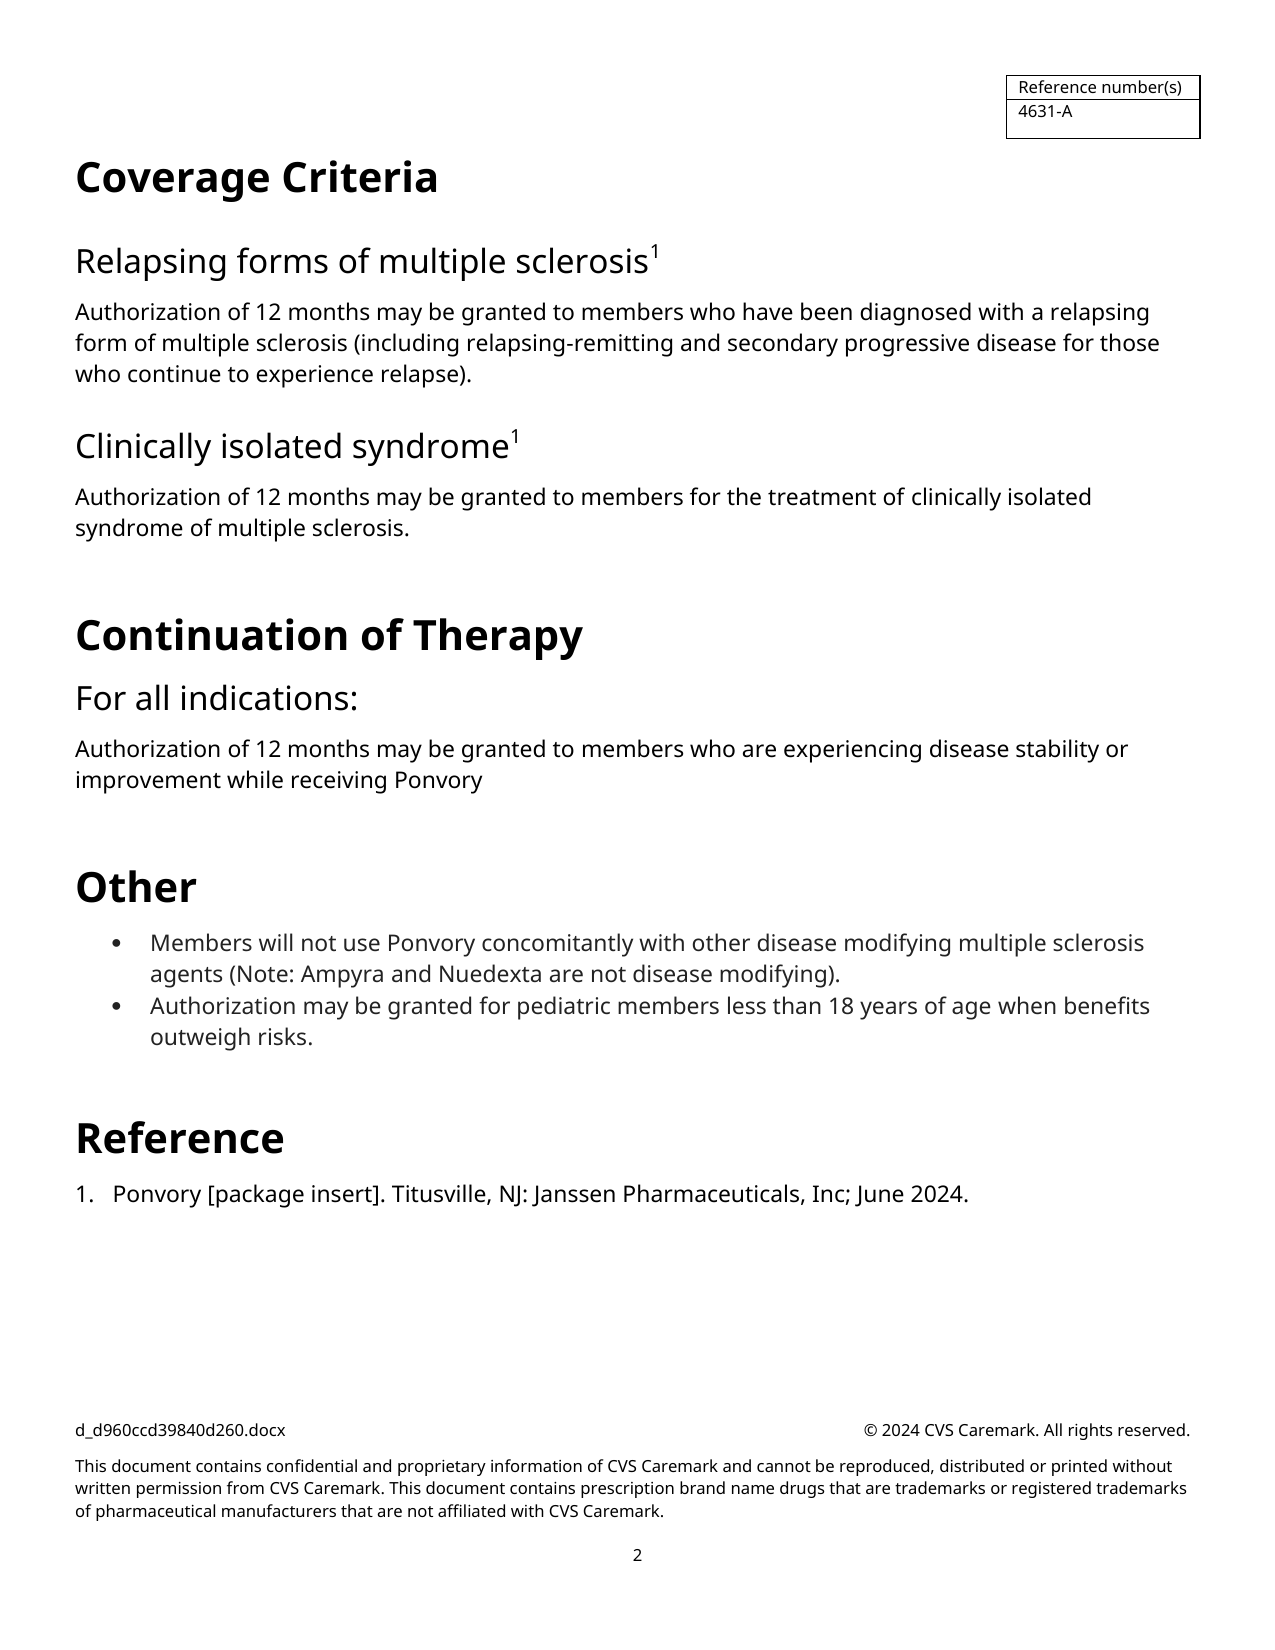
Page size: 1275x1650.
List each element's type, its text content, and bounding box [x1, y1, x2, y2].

text For all indications: [75, 675, 1200, 720]
subtitle Clinically isolated syndrome1 [75, 423, 1200, 468]
subtitle Continuation of Therapy [75, 606, 1200, 662]
subtitle Other [75, 858, 1200, 915]
subtitle Reference [75, 1108, 1200, 1165]
text Ponvory [package insert]. Titusville, NJ: Janssen Pharmaceuticals, Inc; June 2024. [75, 1178, 1200, 1209]
list Authorization may be granted for pediatric members less than 18 years of age when benefits outweigh risks. [112, 990, 1161, 1052]
text Authorization of 12 months may be granted to members who are experiencing disease stability or improvement while receiving Ponvory [75, 733, 1200, 795]
subtitle Relapsing forms of multiple sclerosis1 [75, 238, 1200, 283]
text Authorization of 12 months may be granted to members for the treatment of clinically isolated syndrome of multiple sclerosis. [75, 481, 1200, 543]
text Authorization of 12 months may be granted to members who have been diagnosed with a relapsing form of multiple sclerosis (including relapsing-remitting and secondary progressive disease for those who continue to experience relapse). [75, 296, 1200, 389]
list Members will not use Ponvory concomitantly with other disease modifying multiple sclerosis agents (Note: Ampyra and Nuedexta are not disease modifying). [112, 927, 1161, 990]
subtitle Coverage Criteria [75, 148, 1200, 204]
